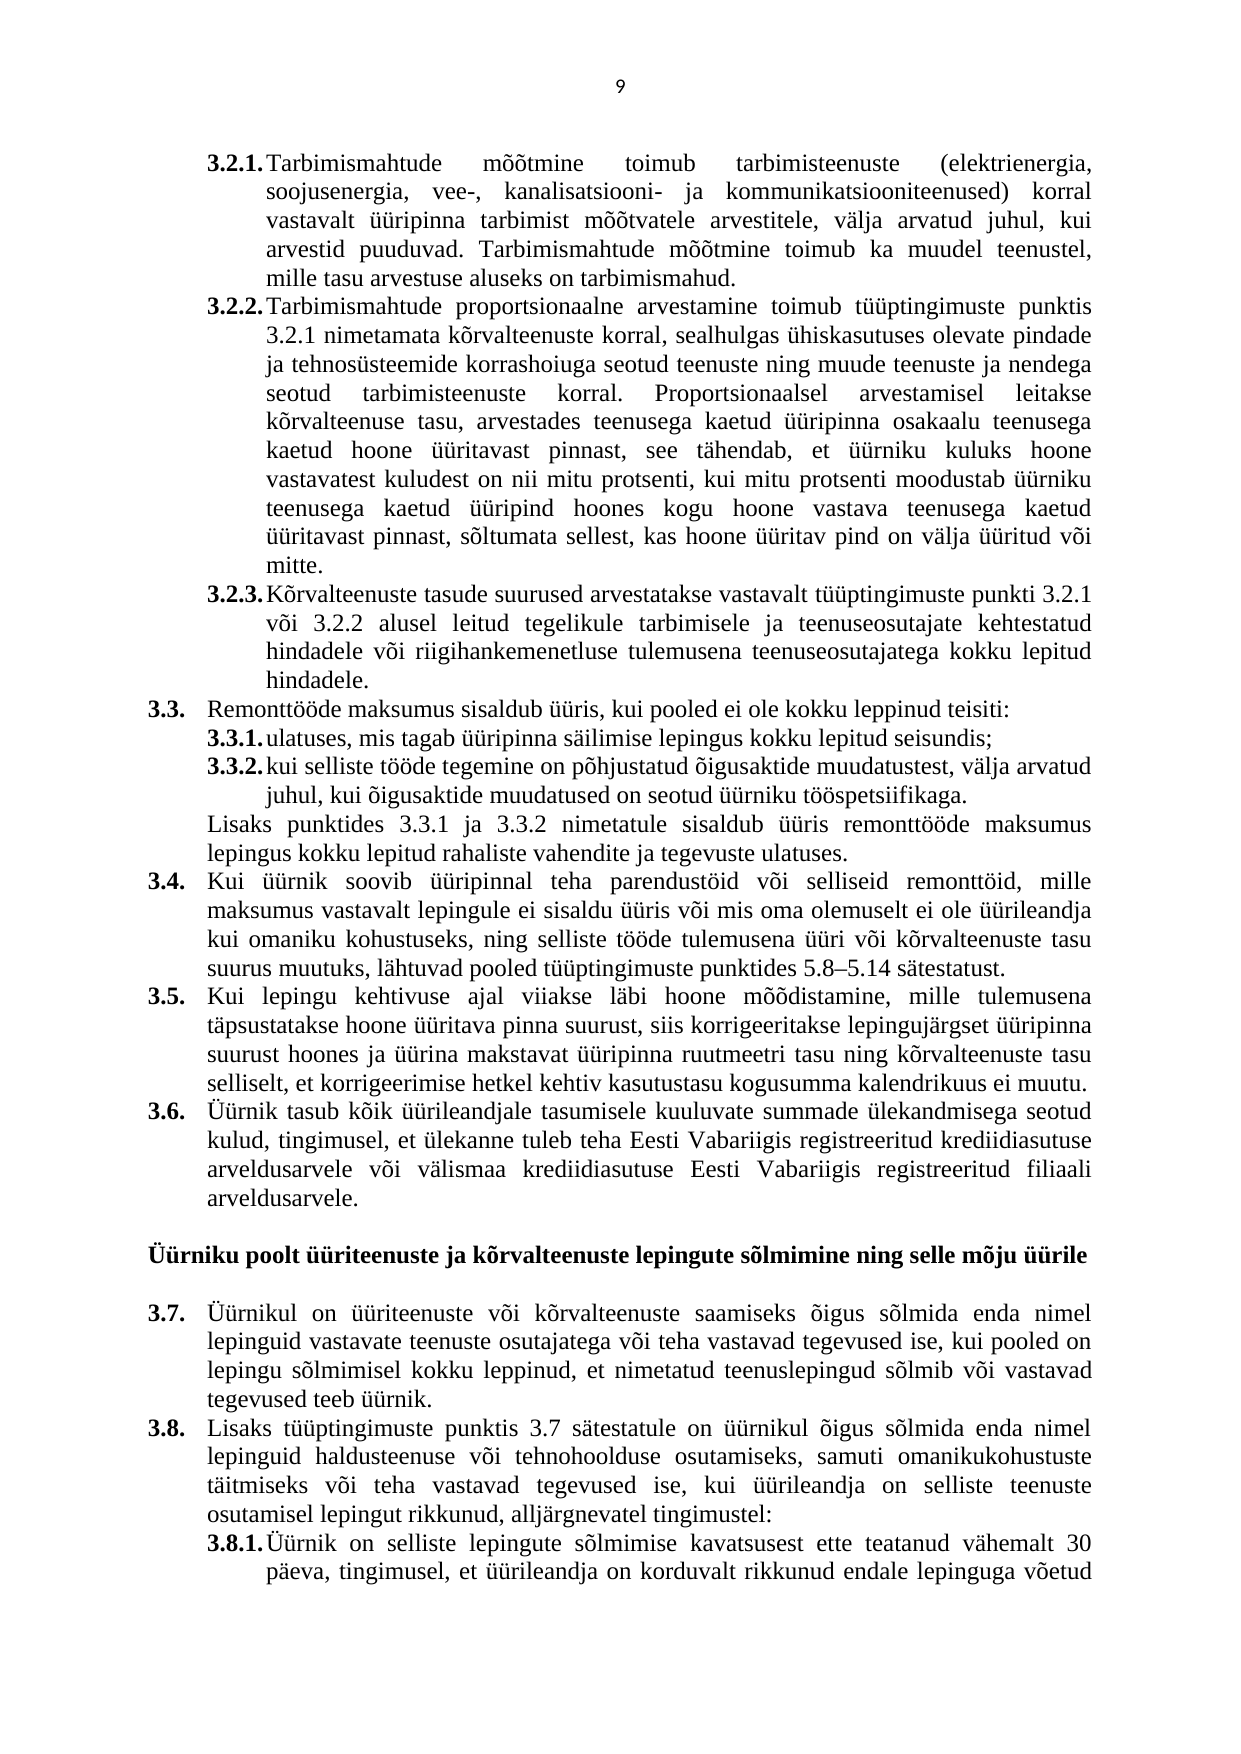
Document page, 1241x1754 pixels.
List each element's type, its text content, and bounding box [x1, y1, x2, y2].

list Kõrvalteenuste tasude suurused arvestatakse vastavalt tüüptingimuste punkti 3.2.1 või 3.2.2 alusel leitud tegelikule tarbimisele ja teenuseosutajate kehtestatud hindadele või riigihankemenetluse tulemusena teenuseosutajatega kokku lepitud hindadele. [207, 579, 1092, 694]
list Üürnikul on üüriteenuste või kõrvalteenuste saamiseks õigus sõlmida enda nimel lepinguid vastavate teenuste osutajatega või teha vastavad tegevused ise, kui pooled on lepingu sõlmimisel kokku leppinud, et nimetatud teenuslepingud sõlmib või vastavad tegevused teeb üürnik. [148, 1298, 1092, 1413]
list Remonttööde maksumus sisaldub üüris, kui pooled ei ole kokku leppinud teisiti: [148, 694, 1092, 723]
list Kui üürnik soovib üüripinnal teha parendustöid või selliseid remonttöid, mille maksumus vastavalt lepingule ei sisaldu üüris või mis oma olemuselt ei ole üürileandja kui omaniku kohustuseks, ning selliste tööde tulemusena üüri või kõrvalteenuste tasu suurus muutuks, lähtuvad pooled tüüptingimuste punktides 5.8–5.14 sätestatust. [148, 866, 1092, 981]
list Lisaks tüüptingimuste punktis 3.7 sätestatule on üürnikul õigus sõlmida enda nimel lepinguid haldusteenuse või tehnohoolduse osutamiseks, samuti omanikukohustuste täitmiseks või teha vastavad tegevused ise, kui üürileandja on selliste teenuste osutamisel lepingut rikkunud, alljärgnevatel tingimustel: [148, 1413, 1092, 1528]
list Üürnik tasub kõik üürileandjale tasumisele kuuluvate summade ülekandmisega seotud kulud, tingimusel, et ülekanne tuleb teha Eesti Vabariigis registreeritud krediidiasutuse arveldusarvele või välismaa krediidiasutuse Eesti Vabariigis registreeritud filiaali arveldusarvele. [148, 1096, 1092, 1211]
list ulatuses, mis tagab üüripinna säilimise lepingus kokku lepitud seisundis; [207, 723, 1092, 751]
text Üürniku poolt üüriteenuste ja kõrvalteenuste lepingute sõlmimine ning selle mõju üürile [148, 1240, 1092, 1269]
list Tarbimismahtude proportsionaalne arvestamine toimub tüüptingimuste punktis 3.2.1 nimetamata kõrvalteenuste korral, sealhulgas ühiskasutuses olevate pindade ja tehnosüsteemide korrashoiuga seotud teenuste ning muude teenuste ja nendega seotud tarbimisteenuste korral. Proportsionaalsel arvestamisel leitakse kõrvalteenuse tasu, arvestades teenusega kaetud üüripinna osakaalu teenusega kaetud hoone üüritavast pinnast, see tähendab, et üürniku kuluks hoone vastavatest kuludest on nii mitu protsenti, kui mitu protsenti moodustab üürniku teenusega kaetud üüripind hoones kogu hoone vastava teenusega kaetud üüritavast pinnast, sõltumata sellest, kas hoone üüritav pind on välja üüritud või mitte. [207, 291, 1092, 579]
list Kui lepingu kehtivuse ajal viiakse läbi hoone mõõdistamine, mille tulemusena täpsustatakse hoone üüritava pinna suurust, siis korrigeeritakse lepingujärgset üüripinna suurust hoones ja üürina makstavat üüripinna ruutmeetri tasu ning kõrvalteenuste tasu selliselt, et korrigeerimise hetkel kehtiv kasutustasu kogusumma kalendrikuus ei muutu. [148, 981, 1092, 1096]
text Lisaks punktides 3.3.1 ja 3.3.2 nimetatule sisaldub üüris remonttööde maksumus lepingus kokku lepitud rahaliste vahendite ja tegevuste ulatuses. [207, 809, 1092, 866]
list kui selliste tööde tegemine on põhjustatud õigusaktide muudatustest, välja arvatud juhul, kui õigusaktide muudatused on seotud üürniku tööspetsiifikaga. [207, 751, 1092, 809]
list Tarbimismahtude mõõtmine toimub tarbimisteenuste (elektrienergia, soojusenergia, vee-, kanalisatsiooni- ja kommunikatsiooniteenused) korral vastavalt üüripinna tarbimist mõõtvatele arvestitele, välja arvatud juhul, kui arvestid puuduvad. Tarbimismahtude mõõtmine toimub ka muudel teenustel, mille tasu arvestuse aluseks on tarbimismahud. [207, 148, 1092, 291]
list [207, 1528, 1092, 1585]
